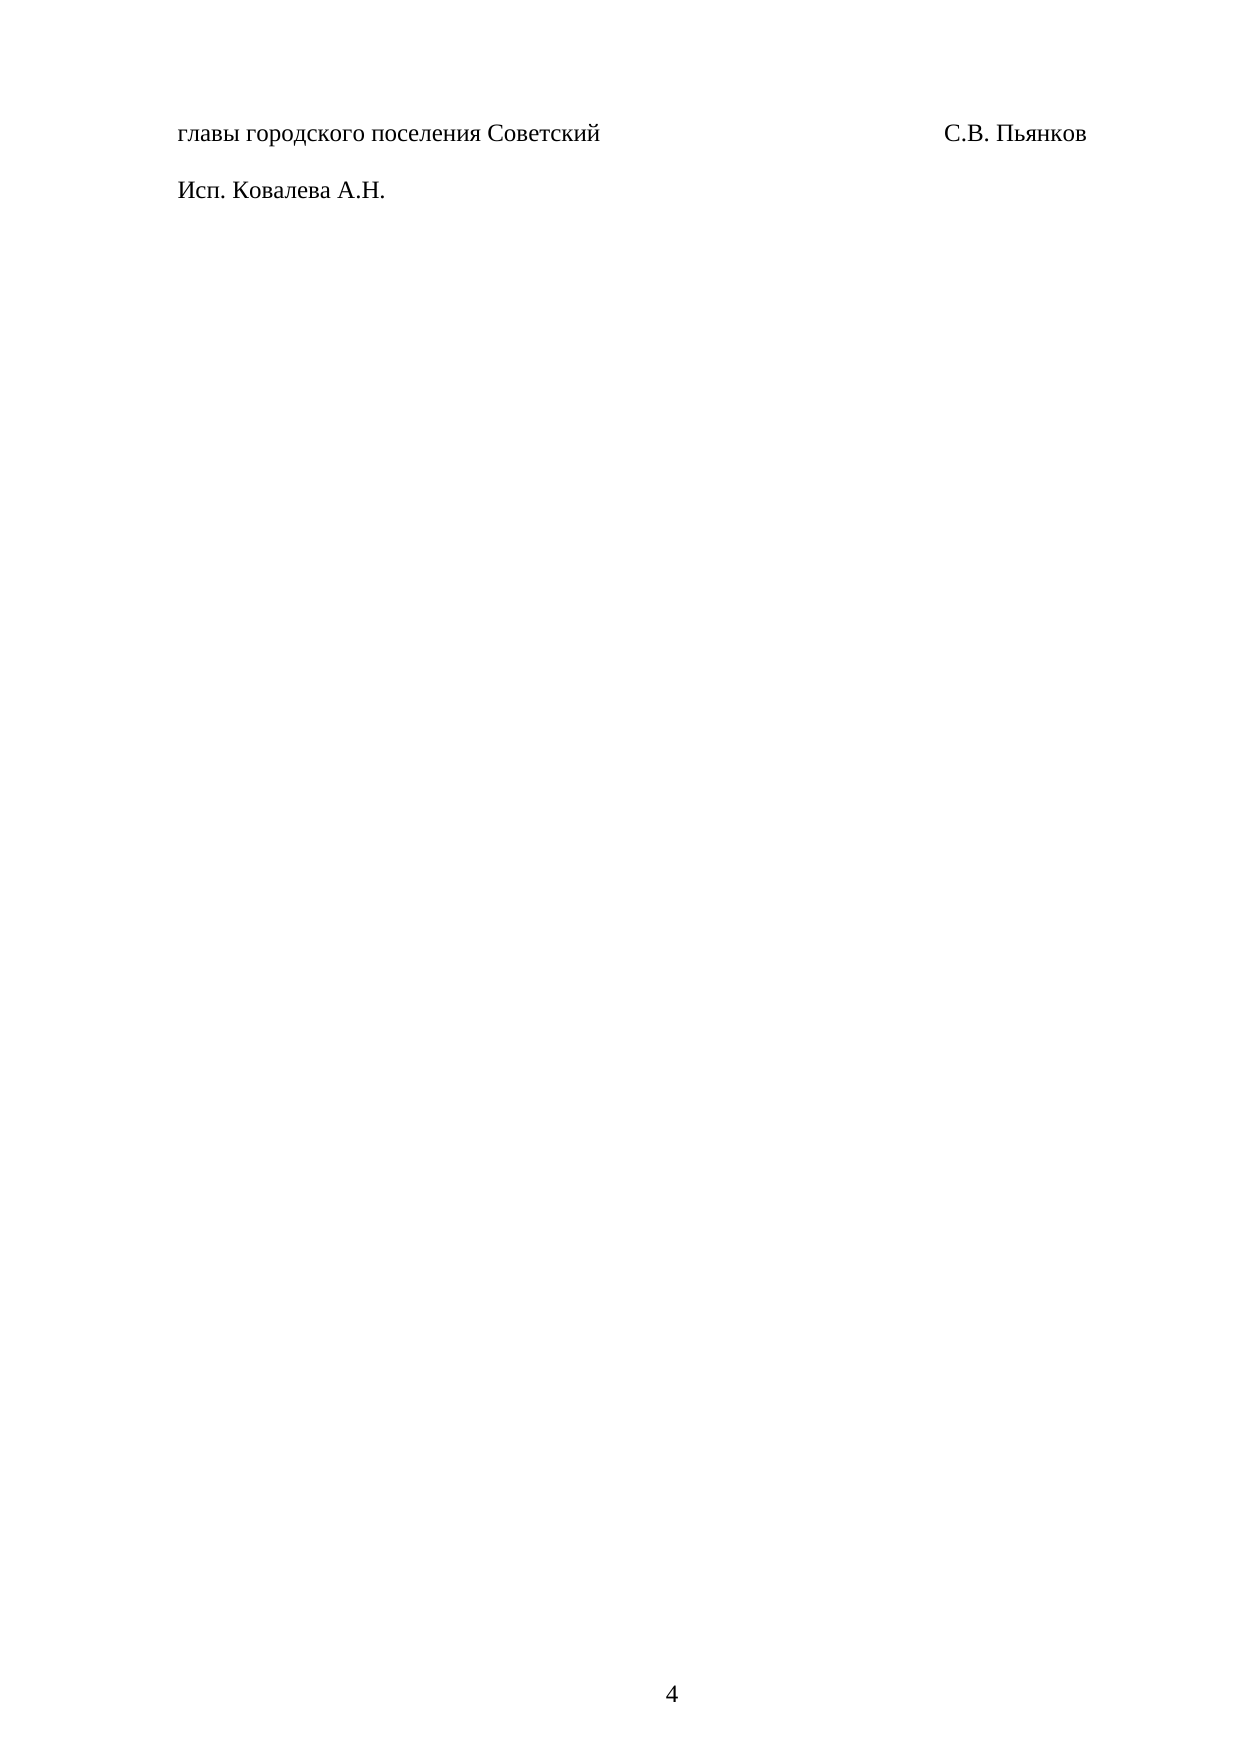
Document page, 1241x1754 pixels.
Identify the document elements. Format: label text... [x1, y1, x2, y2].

text главы городского поселения Советский С.В. Пьянков [177, 118, 1167, 147]
text Исп. Ковалева А.Н. [177, 176, 1167, 204]
